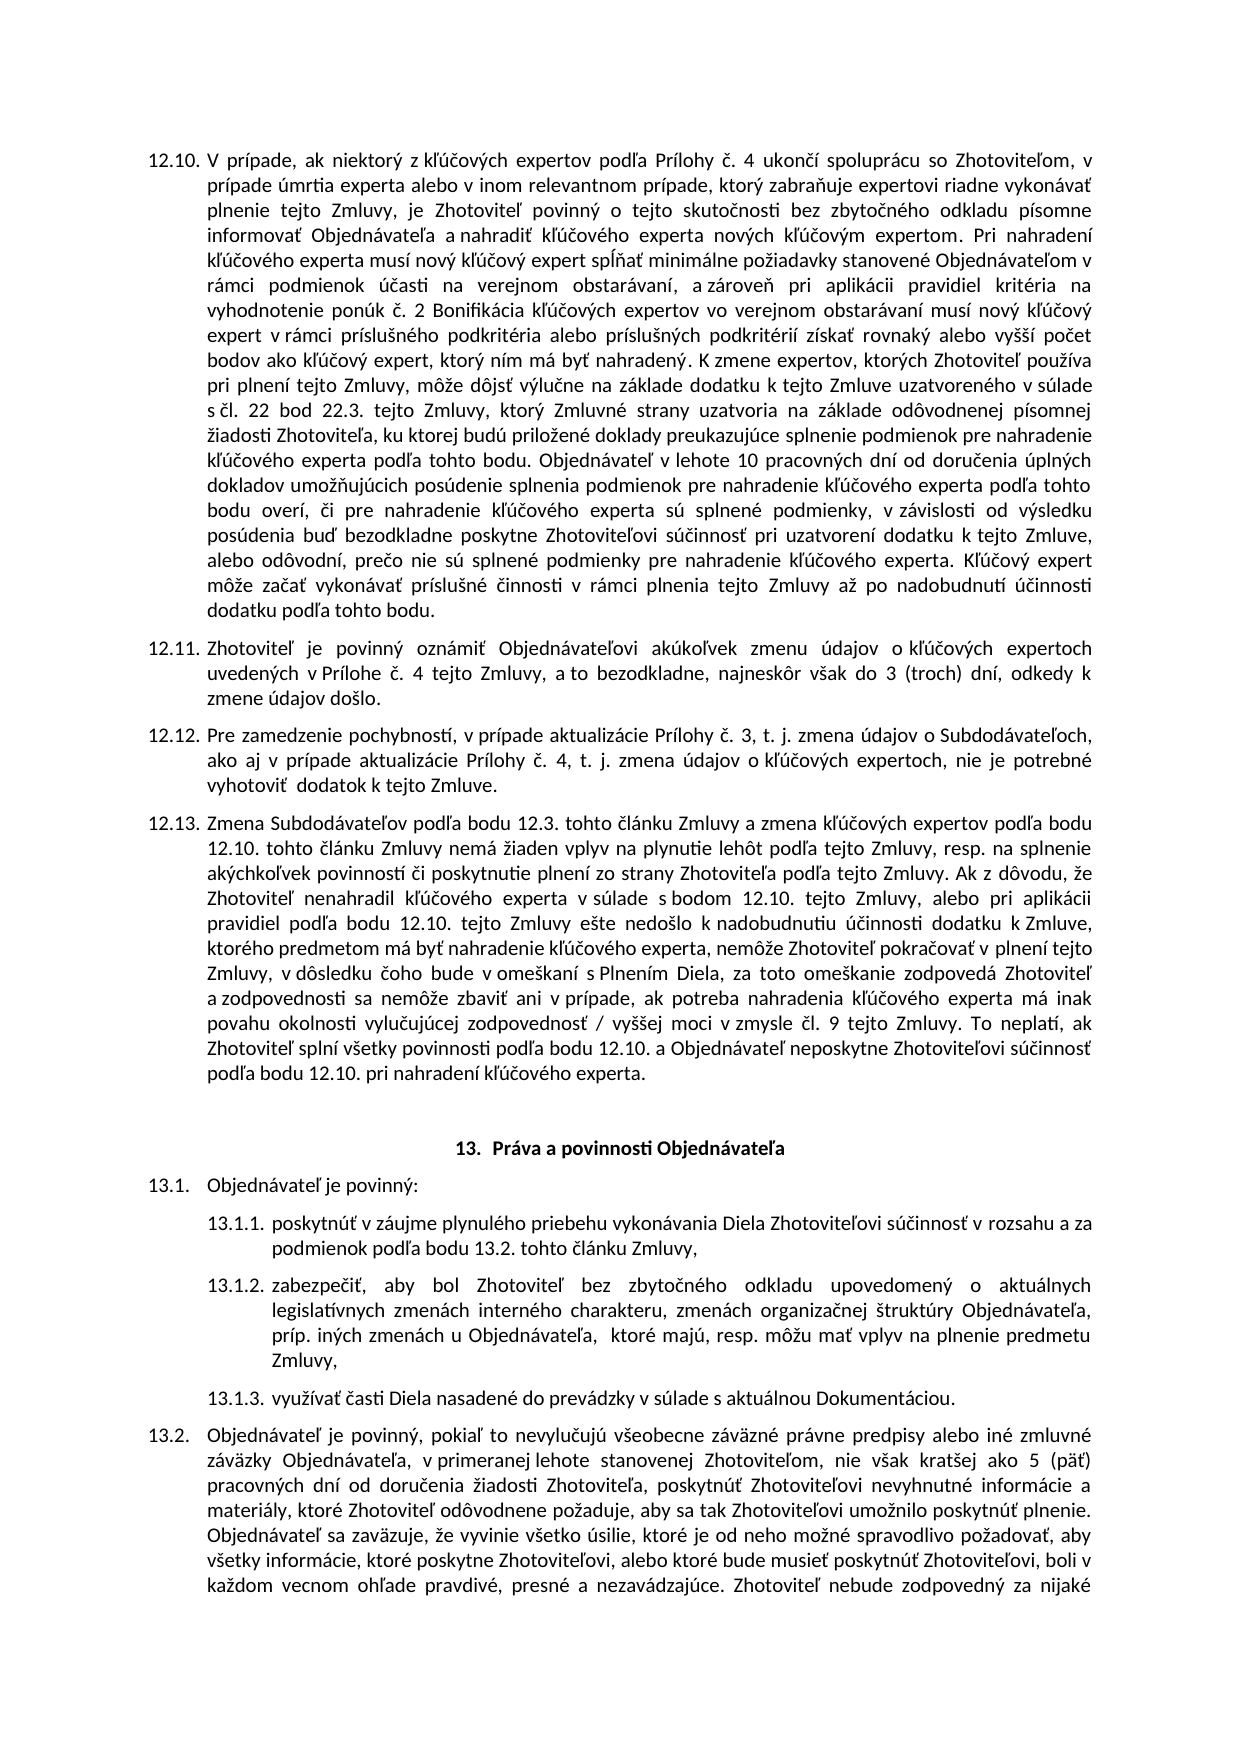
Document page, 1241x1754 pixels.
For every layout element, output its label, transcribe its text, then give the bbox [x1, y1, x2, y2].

subtitle zabezpečiť, aby bol Zhotoviteľ bez zbytočného odkladu upovedomený o aktuálnych legislatívnych zmenách interného charakteru, zmenách organizačnej štruktúry Objednávateľa, príp. iných zmenách u Objednávateľa, ktoré majú, resp. môžu mať vplyv na plnenie predmetu Zmluvy, [207, 1273, 1092, 1373]
subtitle využívať časti Diela nasadené do prevádzky v súlade s aktuálnou Dokumentáciou. [207, 1385, 1092, 1410]
subtitle poskytnúť v záujme plynulého priebehu vykonávania Diela Zhotoviteľovi súčinnosť v rozsahu a za podmienok podľa bodu 13.2. tohto článku Zmluvy, [207, 1210, 1092, 1260]
subtitle Práva a povinnosti Objednávateľa [148, 1135, 1092, 1160]
subtitle Pre zamedzenie pochybností, v prípade aktualizácie Prílohy č. 3, t. j. zmena údajov o Subdodávateľoch, ako aj v prípade aktualizácie Prílohy č. 4, t. j. zmena údajov o kľúčových expertoch, nie je potrebné vyhotoviť dodatok k tejto Zmluve. [148, 723, 1092, 798]
subtitle V prípade, ak niektorý z kľúčových expertov podľa Prílohy č. 4 ukončí spoluprácu so Zhotoviteľom, v prípade úmrtia experta alebo v inom relevantnom prípade, ktorý zabraňuje expertovi riadne vykonávať plnenie tejto Zmluvy, je Zhotoviteľ povinný o tejto skutočnosti bez zbytočného odkladu písomne informovať Objednávateľa a nahradiť kľúčového experta nových kľúčovým expertom. Pri nahradení kľúčového experta musí nový kľúčový expert spĺňať minimálne požiadavky stanovené Objednávateľom v rámci podmienok účasti na verejnom obstarávaní, a zároveň pri aplikácii pravidiel kritéria na vyhodnotenie ponúk č. 2 Bonifikácia kľúčových expertov vo verejnom obstarávaní musí nový kľúčový expert v rámci príslušného podkritéria alebo príslušných podkritérií získať rovnaký alebo vyšší počet bodov ako kľúčový expert, ktorý ním má byť nahradený. K zmene expertov, ktorých Zhotoviteľ používa pri plnení tejto Zmluvy, môže dôjsť výlučne na základe dodatku k tejto Zmluve uzatvoreného v súlade s čl. 22 bod 22.3. tejto Zmluvy, ktorý Zmluvné strany uzatvoria na základe odôvodnenej písomnej žiadosti Zhotoviteľa, ku ktorej budú priložené doklady preukazujúce splnenie podmienok pre nahradenie kľúčového experta podľa tohto bodu. Objednávateľ v lehote 10 pracovných dní od doručenia úplných dokladov umožňujúcich posúdenie splnenia podmienok pre nahradenie kľúčového experta podľa tohto bodu overí, či pre nahradenie kľúčového experta sú splnené podmienky, v závislosti od výsledku posúdenia buď bezodkladne poskytne Zhotoviteľovi súčinnosť pri uzatvorení dodatku k tejto Zmluve, alebo odôvodní, prečo nie sú splnené podmienky pre nahradenie kľúčového experta. Kľúčový expert môže začať vykonávať príslušné činnosti v rámci plnenia tejto Zmluvy až po nadobudnutí účinnosti dodatku podľa tohto bodu. [148, 148, 1092, 623]
subtitle Objednávateľ je povinný: [148, 1173, 1092, 1198]
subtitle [148, 1423, 1092, 1598]
subtitle Zmena Subdodávateľov podľa bodu 12.3. tohto článku Zmluvy a zmena kľúčových expertov podľa bodu 12.10. tohto článku Zmluvy nemá žiaden vplyv na plynutie lehôt podľa tejto Zmluvy, resp. na splnenie akýchkoľvek povinností či poskytnutie plnení zo strany Zhotoviteľa podľa tejto Zmluvy. Ak z dôvodu, že Zhotoviteľ nenahradil kľúčového experta v súlade s bodom 12.10. tejto Zmluvy, alebo pri aplikácii pravidiel podľa bodu 12.10. tejto Zmluvy ešte nedošlo k nadobudnutiu účinnosti dodatku k Zmluve, ktorého predmetom má byť nahradenie kľúčového experta, nemôže Zhotoviteľ pokračovať v plnení tejto Zmluvy, v dôsledku čoho bude v omeškaní s Plnením Diela, za toto omeškanie zodpovedá Zhotoviteľ a zodpovednosti sa nemôže zbaviť ani v prípade, ak potreba nahradenia kľúčového experta má inak povahu okolnosti vylučujúcej zodpovednosť / vyššej moci v zmysle čl. 9 tejto Zmluvy. To neplatí, ak Zhotoviteľ splní všetky povinnosti podľa bodu 12.10. a Objednávateľ neposkytne Zhotoviteľovi súčinnosť podľa bodu 12.10. pri nahradení kľúčového experta. [148, 810, 1092, 1085]
subtitle Zhotoviteľ je povinný oznámiť Objednávateľovi akúkoľvek zmenu údajov o kľúčových expertoch uvedených v Prílohe č. 4 tejto Zmluvy, a to bezodkladne, najneskôr však do 3 (troch) dní, odkedy k zmene údajov došlo. [148, 635, 1092, 710]
